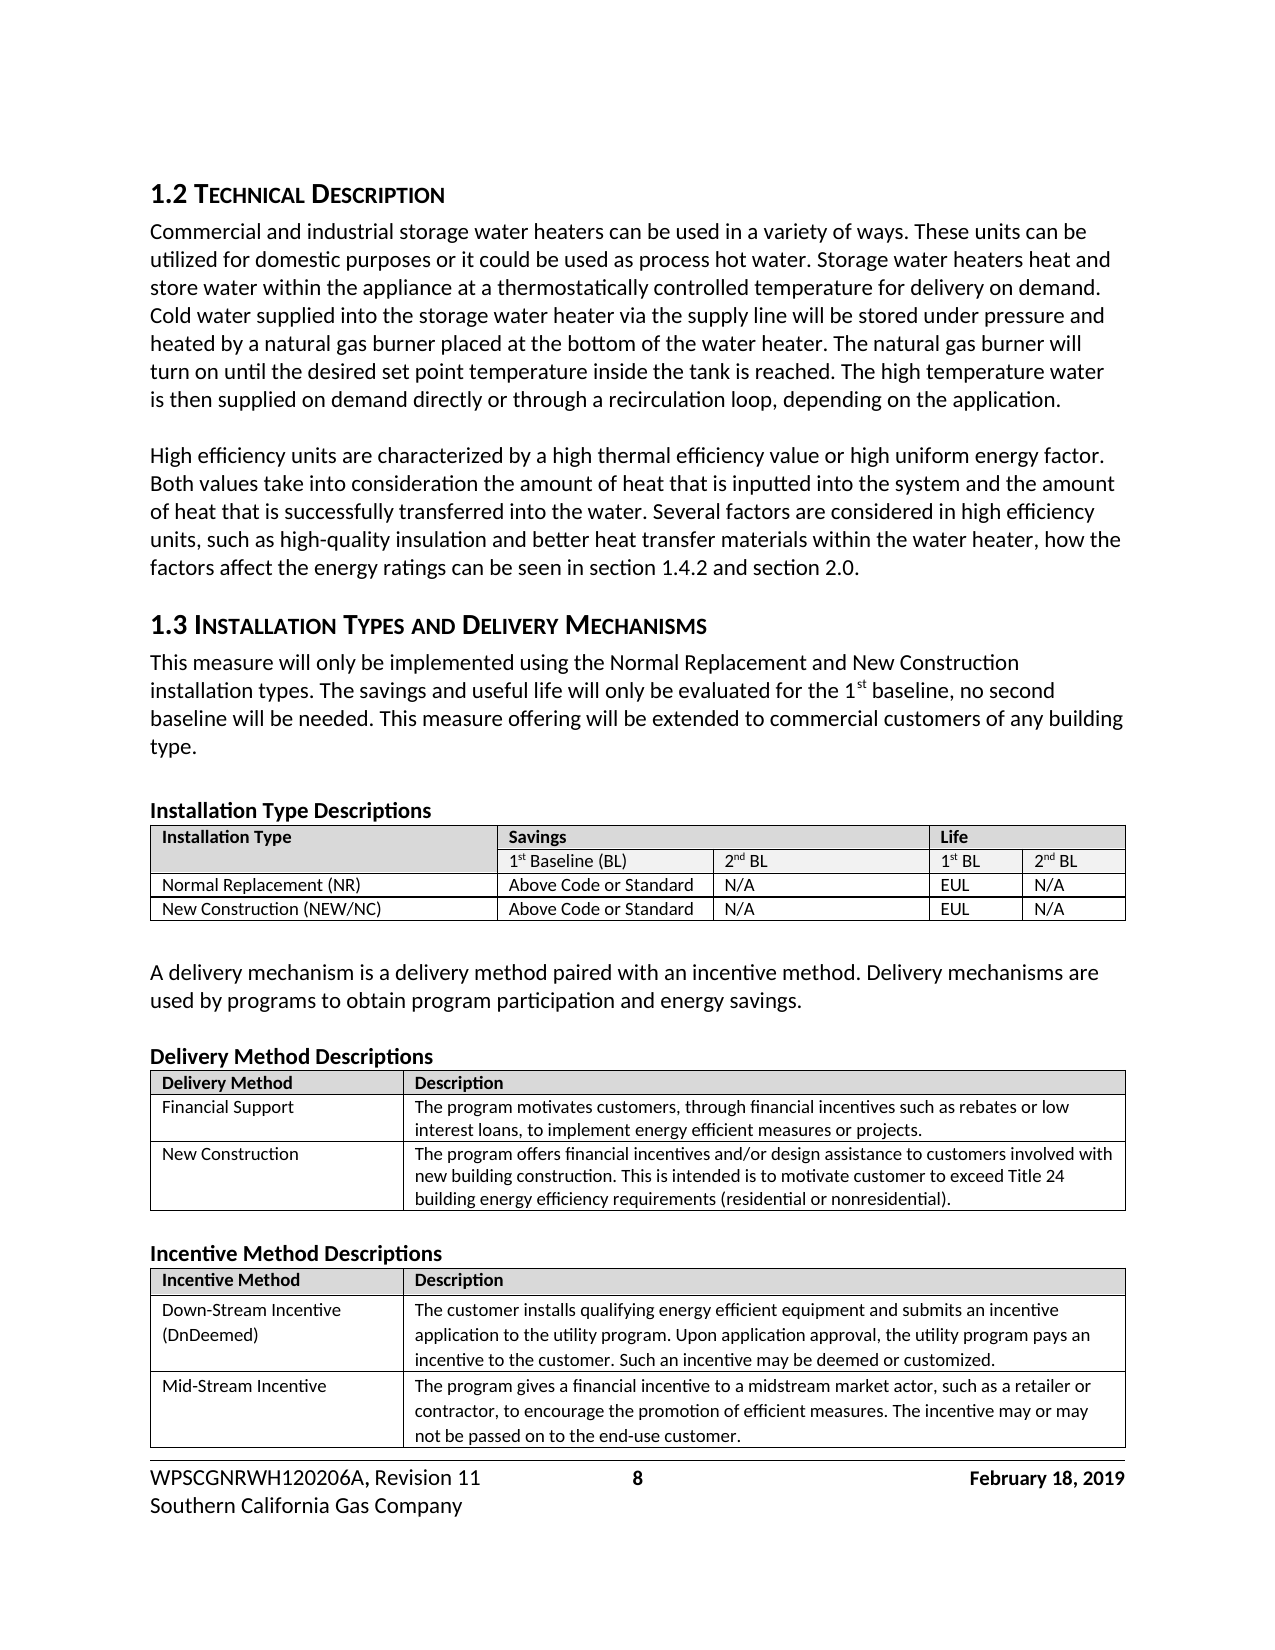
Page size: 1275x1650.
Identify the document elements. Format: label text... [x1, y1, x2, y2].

subtitle 1.2 Technical Description [150, 175, 1125, 211]
table_cell New Construction (NEW/NC) [151, 898, 497, 920]
table_cell N/A [714, 898, 929, 920]
text Incentive Method Descriptions [150, 1239, 1125, 1267]
text Commercial and industrial storage water heaters can be used in a variety of ways. These units can be utilized for domestic purposes or it could be used as process hot water. Storage water heaters heat and store water within the appliance at a thermostatically controlled temperature for delivery on demand. Cold water supplied into the storage water heater via the supply line will be stored under pressure and heated by a natural gas burner placed at the bottom of the water heater. The natural gas burner will turn on until the desired set point temperature inside the tank is reached. The high temperature water is then supplied on demand directly or through a recirculation loop, depending on the application. [150, 217, 1125, 413]
table_cell The customer installs qualifying energy efficient equipment and submits an incentive application to the utility program. Upon application approval, the utility program pays an incentive to the customer. Such an incentive may be deemed or customized. [404, 1296, 1125, 1371]
table_cell The program gives a financial incentive to a midstream market actor, such as a retailer or contractor, to encourage the promotion of efficient measures. The incentive may or may not be passed on to the end-use customer. [404, 1372, 1125, 1447]
table_cell EUL [930, 874, 1022, 896]
table_cell Above Code or Standard [498, 874, 713, 896]
table_cell Above Code or Standard [498, 898, 713, 920]
table_cell N/A [1023, 874, 1125, 896]
table_cell The program offers financial incentives and/or design assistance to customers involved with new building construction. This is intended is to motivate customer to exceed Title 24 building energy efficiency requirements (residential or nonresidential). [404, 1142, 1125, 1210]
table_cell New Construction [151, 1142, 403, 1210]
text This measure will only be implemented using the Normal Replacement and New Construction installation types. The savings and useful life will only be evaluated for the 1st baseline, no second baseline will be needed. This measure offering will be extended to commercial customers of any building type. [150, 648, 1125, 760]
text High efficiency units are characterized by a high thermal efficiency value or high uniform energy factor. Both values take into consideration the amount of heat that is inputted into the system and the amount of heat that is successfully transferred into the water. Several factors are considered in high efficiency units, such as high-quality insulation and better heat transfer materials within the water heater, how the factors affect the energy ratings can be seen in section 1.4.2 and section 2.0. [150, 441, 1125, 581]
table_cell Normal Replacement (NR) [151, 874, 497, 896]
table_header Installation Type [151, 826, 497, 872]
table_cell Financial Support [151, 1095, 403, 1141]
table_cell Mid-Stream Incentive [151, 1372, 403, 1447]
table_header Incentive Method [151, 1269, 403, 1294]
text Installation Type Descriptions [150, 796, 1125, 824]
table_cell EUL [930, 898, 1022, 920]
table_cell 1st BL [930, 850, 1022, 872]
subtitle 1.3 Installation Types and Delivery Mechanisms [150, 606, 1125, 642]
table_cell Down-Stream Incentive (DnDeemed) [151, 1296, 403, 1371]
table_header Life [930, 826, 1125, 848]
text A delivery mechanism is a delivery method paired with an incentive method. Delivery mechanisms are used by programs to obtain program participation and energy savings. [150, 958, 1125, 1014]
table_cell 2nd BL [1023, 850, 1125, 872]
table_header Description [404, 1071, 1125, 1094]
table_cell N/A [714, 874, 929, 896]
table_header Delivery Method [151, 1071, 403, 1094]
table_cell N/A [1023, 898, 1125, 920]
text Delivery Method Descriptions [150, 1042, 1125, 1070]
table_header Savings [498, 826, 929, 848]
table_header Description [404, 1269, 1125, 1294]
table_cell 1st Baseline (BL) [498, 850, 713, 872]
table_cell 2nd BL [714, 850, 929, 872]
table_cell The program motivates customers, through financial incentives such as rebates or low interest loans, to implement energy efficient measures or projects. [404, 1095, 1125, 1141]
